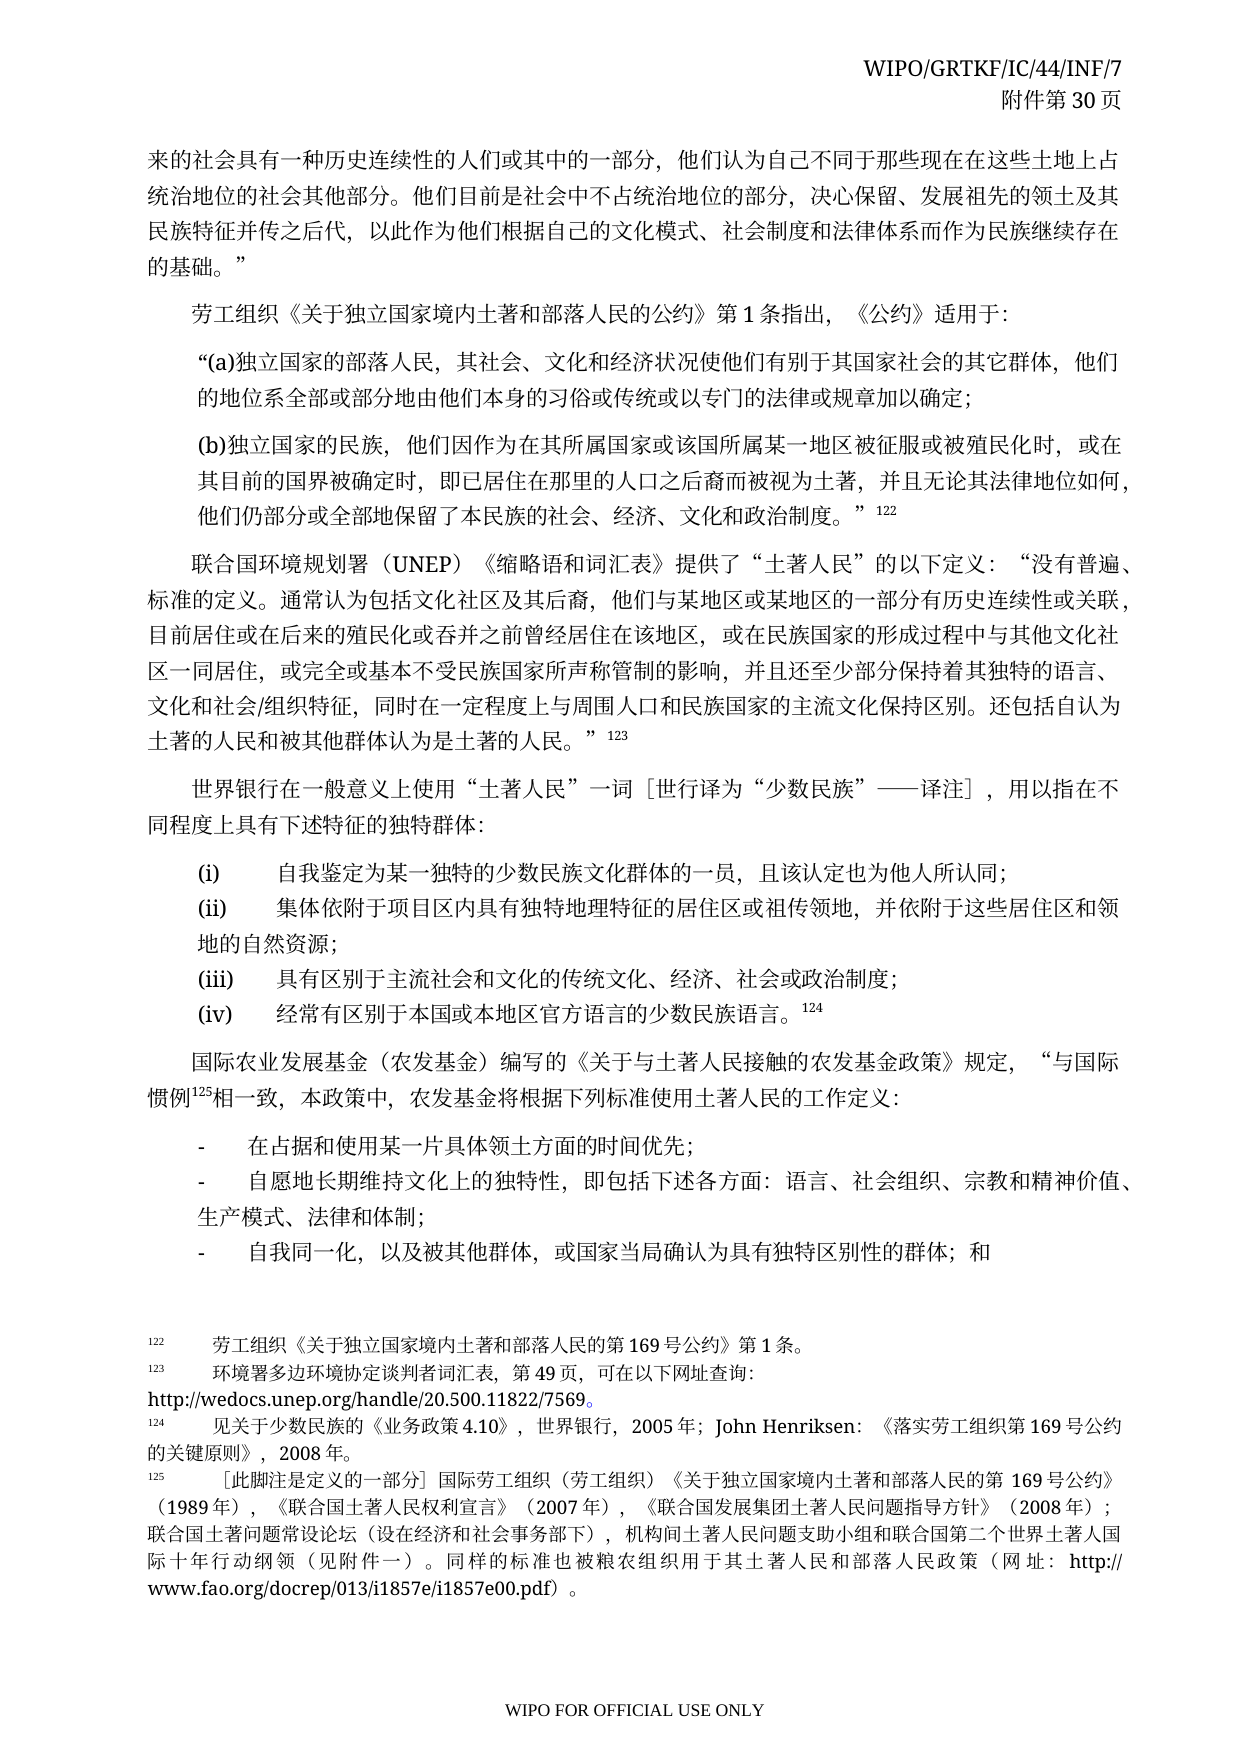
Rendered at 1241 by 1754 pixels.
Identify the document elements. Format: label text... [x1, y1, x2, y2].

text (b)独立国家的民族，他们因作为在其所属国家或该国所属某一地区被征服或被殖民化时，或在其目前的国界被确定时，即已居住在那里的人口之后裔而被视为土著，并且无论其法律地位如何，他们仍部分或全部地保留了本民族的社会、经济、文化和政治制度。” [198, 425, 1122, 531]
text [148, 139, 1122, 281]
text 劳工组织《关于独立国家境内土著和部落人民的公约》第1条指出，《公约》适用于： [148, 294, 1122, 329]
text 联合国环境规划署（UNEP）《缩略语和词汇表》提供了“土著人民”的以下定义：“没有普遍、标准的定义。通常认为包括文化社区及其后裔，他们与某地区或某地区的一部分有历史连续性或关联，目前居住或在后来的殖民化或吞并之前曾经居住在该地区，或在民族国家的形成过程中与其他文化社区一同居住，或完全或基本不受民族国家所声称管制的影响，并且还至少部分保持着其独特的语言、文化和社会/组织特征，同时在一定程度上与周围人口和民族国家的主流文化保持区别。还包括自认为土著的人民和被其他群体认为是土著的人民。” [148, 544, 1122, 756]
list 在占据和使用某一片具体领土方面的时间优先； [198, 1125, 1122, 1160]
text “(a)独立国家的部落人民，其社会、文化和经济状况使他们有别于其国家社会的其它群体，他们的地位系全部或部分地由他们本身的习俗或传统或以专门的法律或规章加以确定； [198, 342, 1122, 412]
list 自愿地长期维持文化上的独特性，即包括下述各方面：语言、社会组织、宗教和精神价值、生产模式、法律和体制； [198, 1160, 1122, 1231]
text (i) 自我鉴定为某一独特的少数民族文化群体的一员，且该认定也为他人所认同； [198, 852, 1122, 887]
text 世界银行在一般意义上使用“土著人民”一词［世行译为“少数民族”——译注］，用以指在不同程度上具有下述特征的独特群体： [148, 769, 1122, 839]
text (ii) 集体依附于项目区内具有独特地理特征的居住区或祖传领地，并依附于这些居住区和领地的自然资源； [198, 887, 1122, 958]
text (iii) 具有区别于主流社会和文化的传统文化、经济、社会或政治制度； [198, 958, 1122, 994]
text (iv) 经常有区别于本国或本地区官方语言的少数民族语言。 [198, 994, 1122, 1029]
list 自我同一化，以及被其他群体，或国家当局确认为具有独特区别性的群体；和 [198, 1231, 1122, 1267]
text 国际农业发展基金（农发基金）编写的《关于与土著人民接触的农发基金政策》规定，“与国际惯例相一致，本政策中，农发基金将根据下列标准使用土著人民的工作定义： [148, 1042, 1122, 1112]
